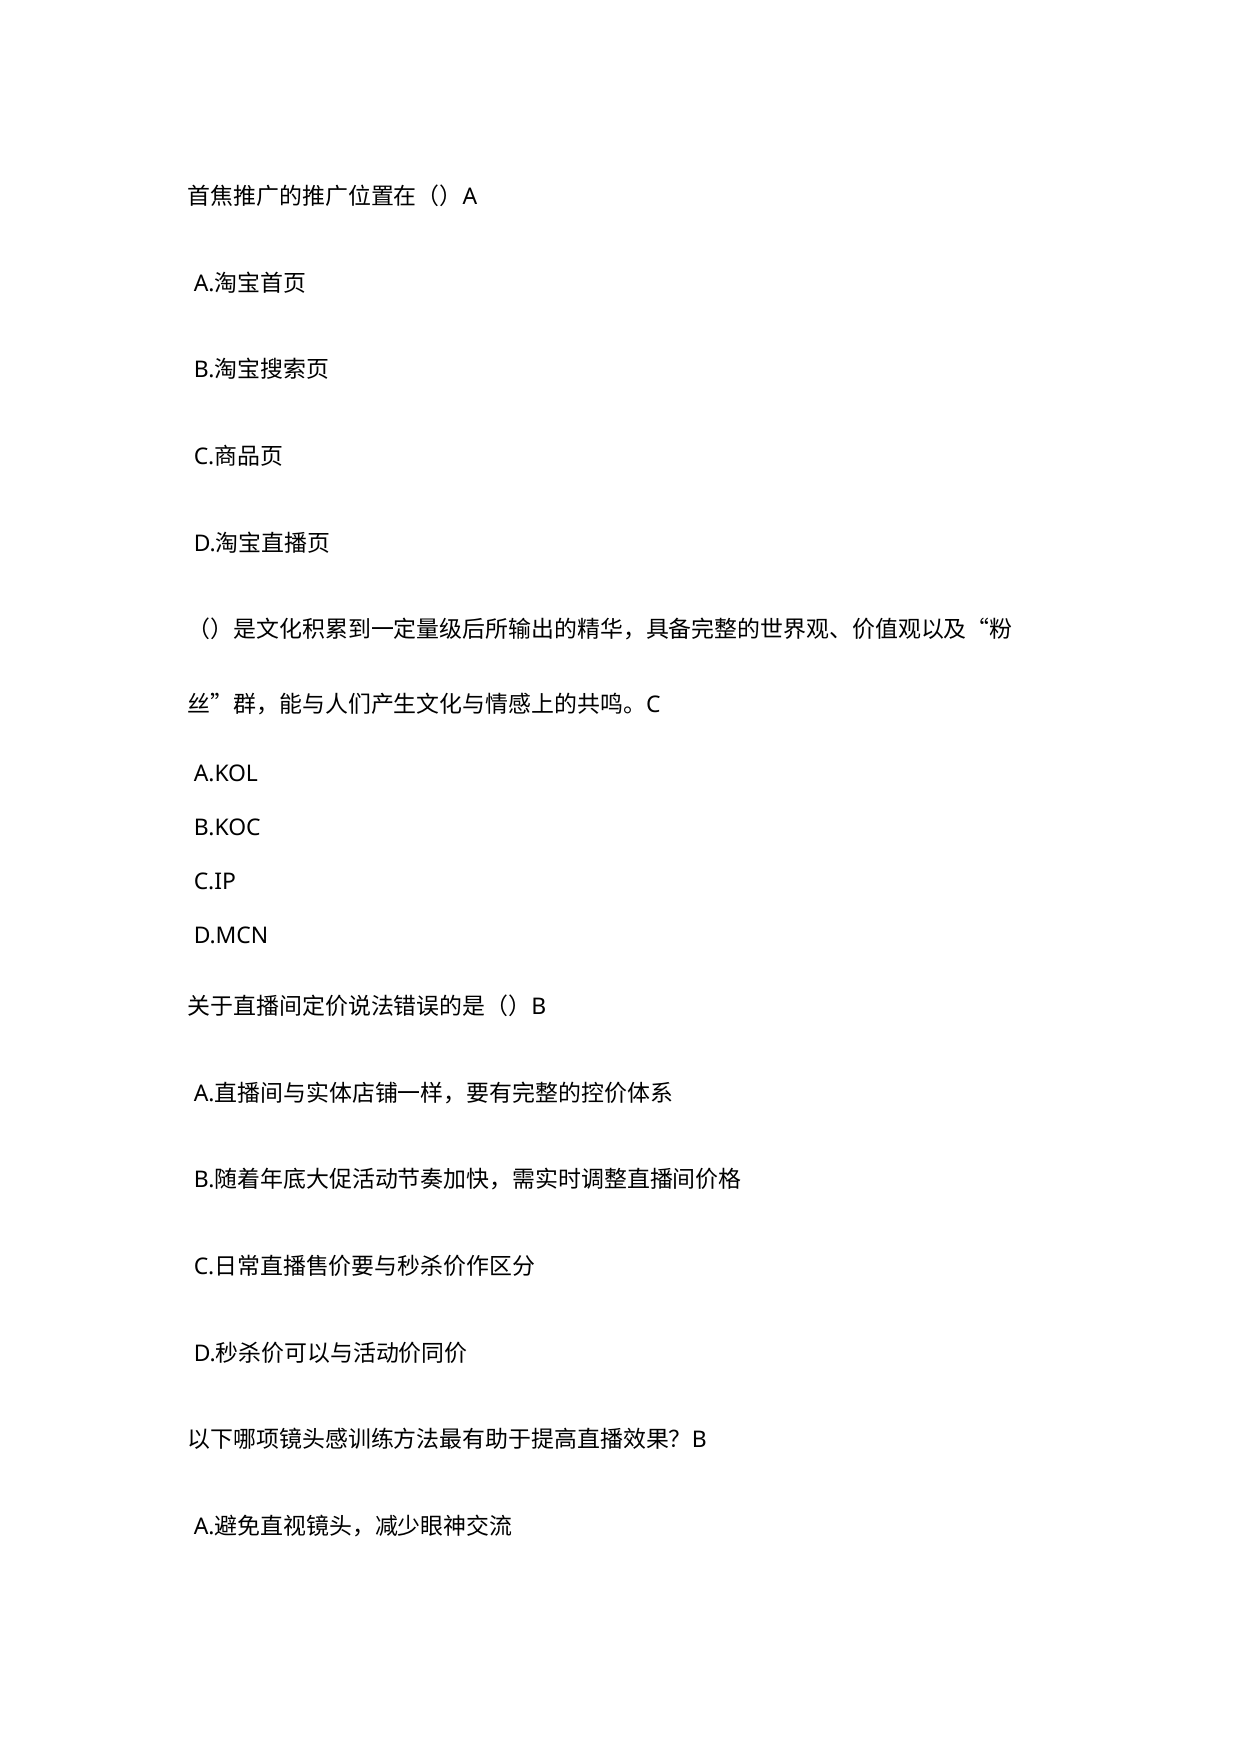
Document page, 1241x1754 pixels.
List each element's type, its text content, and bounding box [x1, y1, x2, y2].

text D.MCN [187, 918, 1053, 951]
text 关于直播间定价说法错误的是（）B [187, 972, 1053, 1037]
text B.淘宝搜索页 [187, 335, 1053, 400]
text C.商品页 [187, 422, 1053, 487]
text 以下哪项镜头感训练方法最有助于提高直播效果？B [187, 1405, 1053, 1470]
text C.日常直播售价要与秒杀价作区分 [187, 1232, 1053, 1297]
text D.秒杀价可以与活动价同价 [187, 1319, 1053, 1384]
text B.KOC [187, 811, 1053, 843]
text （）是文化积累到一定量级后所输出的精华，具备完整的世界观、价值观以及“粉丝”群，能与人们产生文化与情感上的共鸣。C [187, 595, 1053, 735]
text 首焦推广的推广位置在（）A [187, 162, 1053, 227]
text D.淘宝直播页 [187, 509, 1053, 574]
text A.直播间与实体店铺一样，要有完整的控价体系 [187, 1059, 1053, 1124]
text A.避免直视镜头，减少眼神交流 [187, 1492, 1053, 1557]
text A.KOL [187, 757, 1053, 789]
text B.随着年底大促活动节奏加快，需实时调整直播间价格 [187, 1145, 1053, 1210]
text C.IP [187, 864, 1053, 897]
text A.淘宝首页 [187, 249, 1053, 314]
